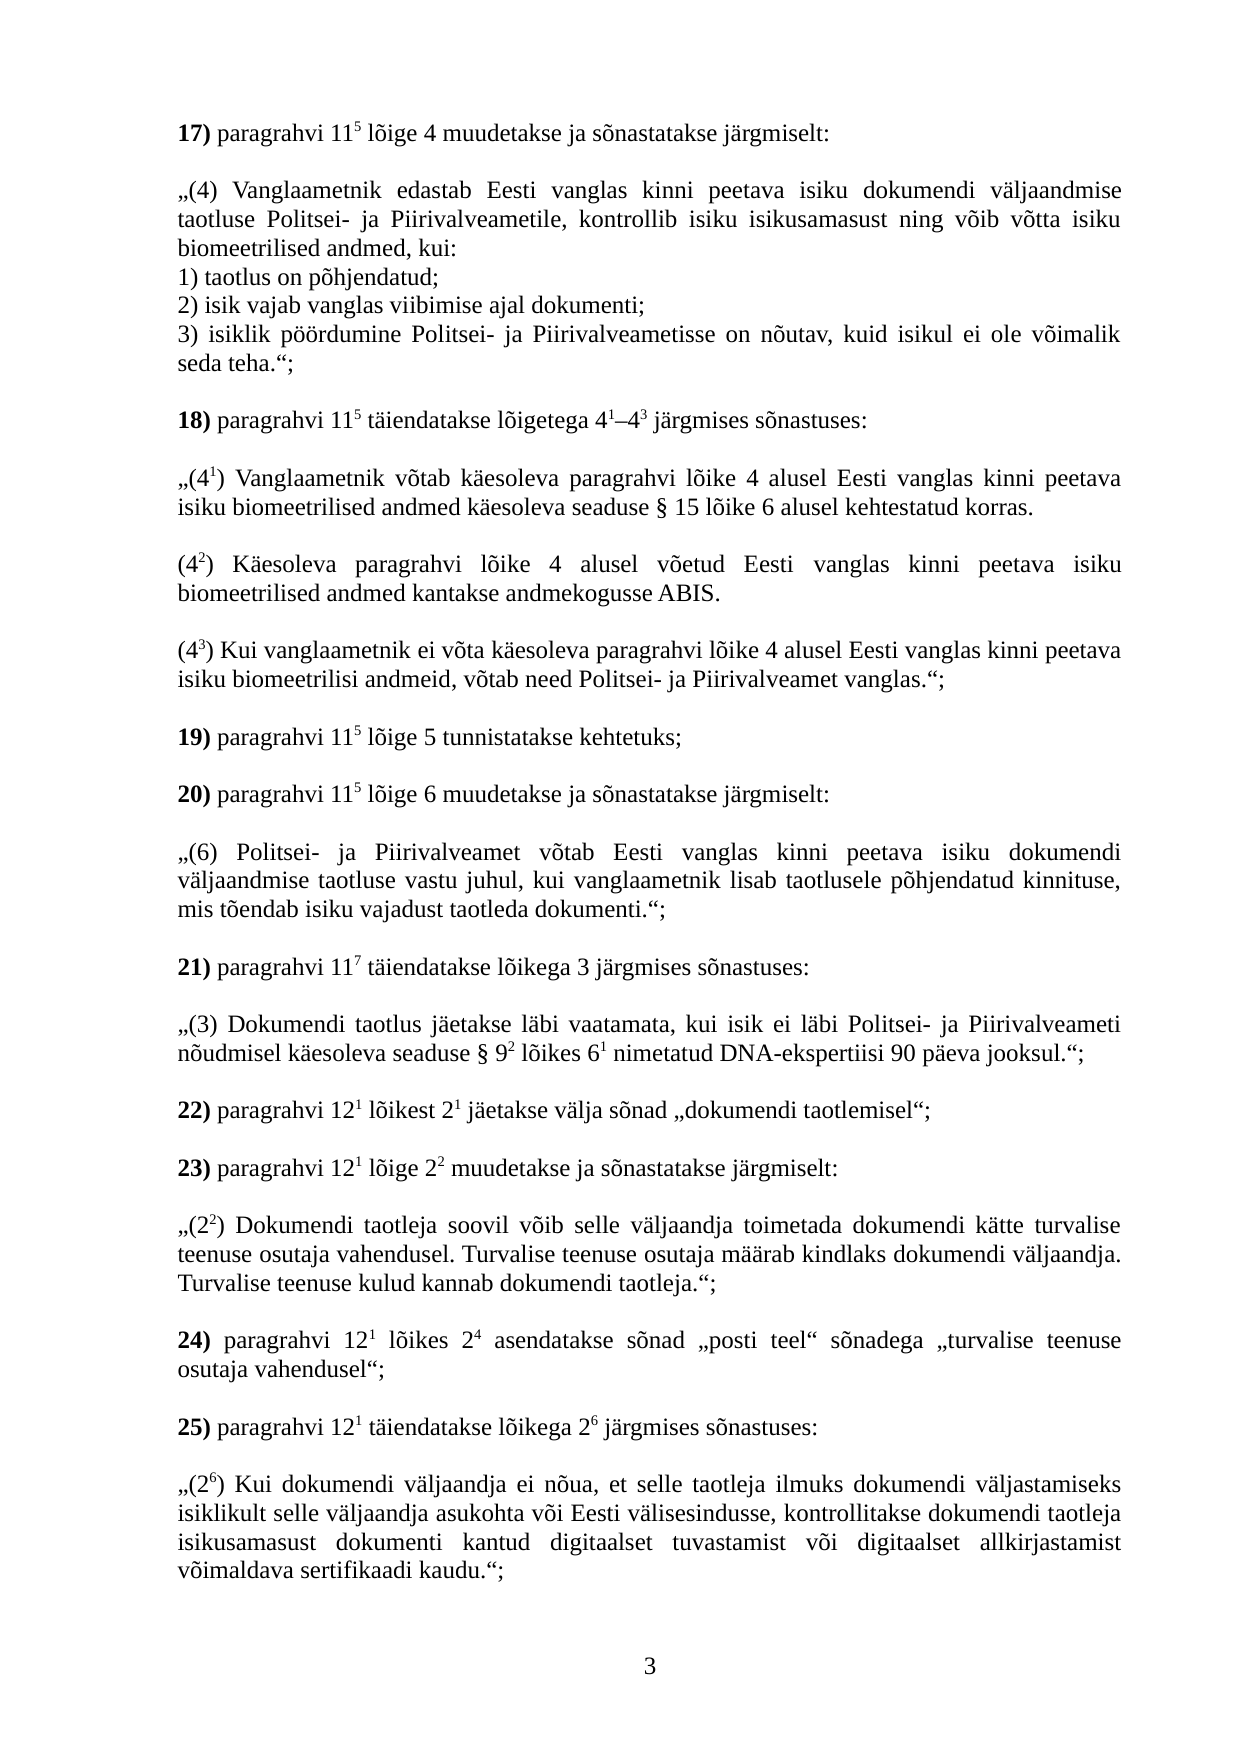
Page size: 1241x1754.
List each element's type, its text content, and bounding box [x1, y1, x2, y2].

text 1) taotlus on põhjendatud; [177, 262, 1122, 291]
text 2) isik vajab vanglas viibimise ajal dokumenti; [177, 291, 1122, 319]
text 19) paragrahvi 115 lõige 5 tunnistatakse kehtetuks; [177, 722, 1122, 751]
text (42) Käesoleva paragrahvi lõike 4 alusel võetud Eesti vanglas kinni peetava isiku biomeetrilised andmed kantakse andmekogusse ABIS. [177, 549, 1122, 607]
text „(41) Vanglaametnik võtab käesoleva paragrahvi lõike 4 alusel Eesti vanglas kinni peetava isiku biomeetrilised andmed käesoleva seaduse § 15 lõike 6 alusel kehtestatud korras. [177, 463, 1122, 521]
text 21) paragrahvi 117 täiendatakse lõikega 3 järgmises sõnastuses: [177, 952, 1122, 981]
text 24) paragrahvi 121 lõikes 24 asendatakse sõnad „posti teel“ sõnadega „turvalise teenuse osutaja vahendusel“; [177, 1326, 1122, 1383]
text 22) paragrahvi 121 lõikest 21 jäetakse välja sõnad „dokumendi taotlemisel“; [177, 1096, 1122, 1124]
text 25) paragrahvi 121 täiendatakse lõikega 26 järgmises sõnastuses: [177, 1412, 1122, 1441]
text „(26) Kui dokumendi väljaandja ei nõua, et selle taotleja ilmuks dokumendi väljastamiseks isiklikult selle väljaandja asukohta või Eesti välisesindusse, kontrollitakse dokumendi taotleja isikusamasust dokumenti kantud digitaalset tuvastamist või digitaalset allkirjastamist võimaldava sertifikaadi kaudu.“; [177, 1469, 1122, 1584]
text „(22) Dokumendi taotleja soovil võib selle väljaandja toimetada dokumendi kätte turvalise teenuse osutaja vahendusel. Turvalise teenuse osutaja määrab kindlaks dokumendi väljaandja. Turvalise teenuse kulud kannab dokumendi taotleja.“; [177, 1211, 1122, 1297]
text „(4) Vanglaametnik edastab Eesti vanglas kinni peetava isiku dokumendi väljaandmise taotluse Politsei- ja Piirivalveametile, kontrollib isiku isikusamasust ning võib võtta isiku biomeetrilised andmed, kui: [177, 176, 1122, 262]
text 23) paragrahvi 121 lõige 22 muudetakse ja sõnastatakse järgmiselt: [177, 1153, 1122, 1182]
text 20) paragrahvi 115 lõige 6 muudetakse ja sõnastatakse järgmiselt: [177, 779, 1122, 808]
text (43) Kui vanglaametnik ei võta käesoleva paragrahvi lõike 4 alusel Eesti vanglas kinni peetava isiku biomeetrilisi andmeid, võtab need Politsei- ja Piirivalveamet vanglas.“; [177, 636, 1122, 693]
text „(6) Politsei- ja Piirivalveamet võtab Eesti vanglas kinni peetava isiku dokumendi väljaandmise taotluse vastu juhul, kui vanglaametnik lisab taotlusele põhjendatud kinnituse, mis tõendab isiku vajadust taotleda dokumenti.“; [177, 837, 1122, 923]
text 18) paragrahvi 115 täiendatakse lõigetega 41–43 järgmises sõnastuses: [177, 406, 1122, 434]
text „(3) Dokumendi taotlus jäetakse läbi vaatamata, kui isik ei läbi Politsei- ja Piirivalveameti nõudmisel käesoleva seaduse § 92 lõikes 61 nimetatud DNA-ekspertiisi 90 päeva jooksul.“; [177, 1009, 1122, 1067]
text 17) paragrahvi 115 lõige 4 muudetakse ja sõnastatakse järgmiselt: [177, 118, 1122, 147]
text 3) isiklik pöördumine Politsei- ja Piirivalveametisse on nõutav, kuid isikul ei ole võimalik seda teha.“; [177, 319, 1122, 377]
